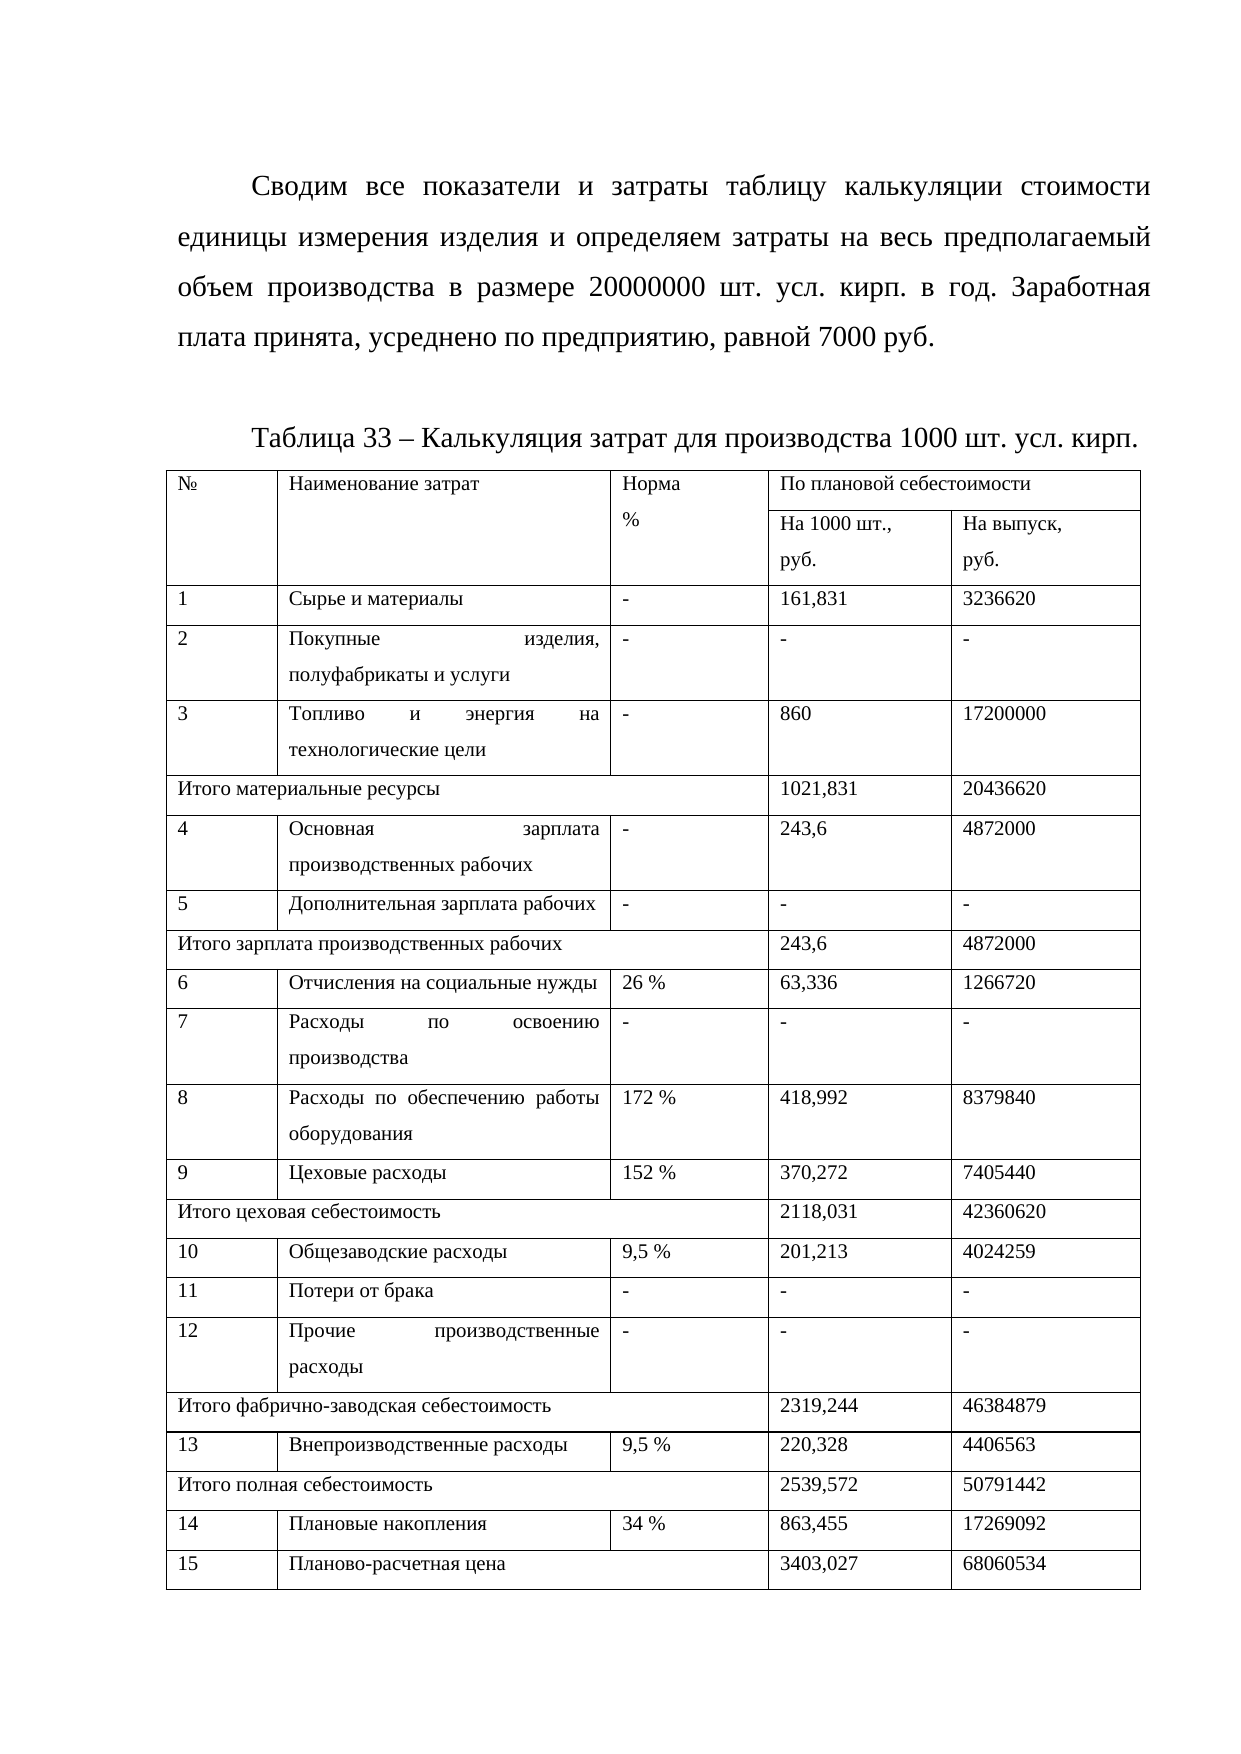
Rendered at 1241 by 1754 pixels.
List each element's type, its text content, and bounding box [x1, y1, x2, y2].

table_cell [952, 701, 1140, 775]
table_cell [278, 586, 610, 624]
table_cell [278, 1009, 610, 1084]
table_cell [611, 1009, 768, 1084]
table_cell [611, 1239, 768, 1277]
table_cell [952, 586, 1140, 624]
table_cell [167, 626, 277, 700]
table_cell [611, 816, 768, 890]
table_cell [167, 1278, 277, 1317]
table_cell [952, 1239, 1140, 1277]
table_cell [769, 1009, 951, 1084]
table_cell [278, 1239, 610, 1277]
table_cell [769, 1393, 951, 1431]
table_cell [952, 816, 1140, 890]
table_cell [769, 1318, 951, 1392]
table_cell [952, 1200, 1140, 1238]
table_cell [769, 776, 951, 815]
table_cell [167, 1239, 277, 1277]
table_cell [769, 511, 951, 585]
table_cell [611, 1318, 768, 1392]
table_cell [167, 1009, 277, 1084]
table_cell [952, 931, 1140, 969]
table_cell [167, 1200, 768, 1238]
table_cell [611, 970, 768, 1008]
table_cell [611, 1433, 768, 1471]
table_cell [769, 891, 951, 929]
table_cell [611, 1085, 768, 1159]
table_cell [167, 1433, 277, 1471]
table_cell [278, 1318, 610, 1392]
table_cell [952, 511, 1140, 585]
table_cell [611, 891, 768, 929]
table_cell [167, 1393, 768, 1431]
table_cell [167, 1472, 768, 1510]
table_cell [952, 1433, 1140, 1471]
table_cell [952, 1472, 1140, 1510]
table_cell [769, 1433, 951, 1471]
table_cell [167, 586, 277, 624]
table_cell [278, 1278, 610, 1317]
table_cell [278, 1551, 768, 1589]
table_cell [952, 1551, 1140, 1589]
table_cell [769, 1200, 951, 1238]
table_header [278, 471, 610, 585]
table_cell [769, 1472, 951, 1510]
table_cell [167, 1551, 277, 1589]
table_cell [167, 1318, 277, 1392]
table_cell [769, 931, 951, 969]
text Сводим все показатели и затраты таблицу калькуляции стоимости единицы измерения изделия и определяем затраты на весь предполагаемый объем производства в размере 20000000 шт. усл. кирп. в год. Заработная плата принята, усреднено по предприятию, равной 7000 руб. [177, 168, 1152, 353]
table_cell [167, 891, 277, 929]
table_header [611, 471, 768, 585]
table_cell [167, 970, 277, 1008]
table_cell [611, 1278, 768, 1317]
text Таблица 33 – Калькуляция затрат для производства 1000 шт. усл. кирп. [177, 420, 1152, 453]
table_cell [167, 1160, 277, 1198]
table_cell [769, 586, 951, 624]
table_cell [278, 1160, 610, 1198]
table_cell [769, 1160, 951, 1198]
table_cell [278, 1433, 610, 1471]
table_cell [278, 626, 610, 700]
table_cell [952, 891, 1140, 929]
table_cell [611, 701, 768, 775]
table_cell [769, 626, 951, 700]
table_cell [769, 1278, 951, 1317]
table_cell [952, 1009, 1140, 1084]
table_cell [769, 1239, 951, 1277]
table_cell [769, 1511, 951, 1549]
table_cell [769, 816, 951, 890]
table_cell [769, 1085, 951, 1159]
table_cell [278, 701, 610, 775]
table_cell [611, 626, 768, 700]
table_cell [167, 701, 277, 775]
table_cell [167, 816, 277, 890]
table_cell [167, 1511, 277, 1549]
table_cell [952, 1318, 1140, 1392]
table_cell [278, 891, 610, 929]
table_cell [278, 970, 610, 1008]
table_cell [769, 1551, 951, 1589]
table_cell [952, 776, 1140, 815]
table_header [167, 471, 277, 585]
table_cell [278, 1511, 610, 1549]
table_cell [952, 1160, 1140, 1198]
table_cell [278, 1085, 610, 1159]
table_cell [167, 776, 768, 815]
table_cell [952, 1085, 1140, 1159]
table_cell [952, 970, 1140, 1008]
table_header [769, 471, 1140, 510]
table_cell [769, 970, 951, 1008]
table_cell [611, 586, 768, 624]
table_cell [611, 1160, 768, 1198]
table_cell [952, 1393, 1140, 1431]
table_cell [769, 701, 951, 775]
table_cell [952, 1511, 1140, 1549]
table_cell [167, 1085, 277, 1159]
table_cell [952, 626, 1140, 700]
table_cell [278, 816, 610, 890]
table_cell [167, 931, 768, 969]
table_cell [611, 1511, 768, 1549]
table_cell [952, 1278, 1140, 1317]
